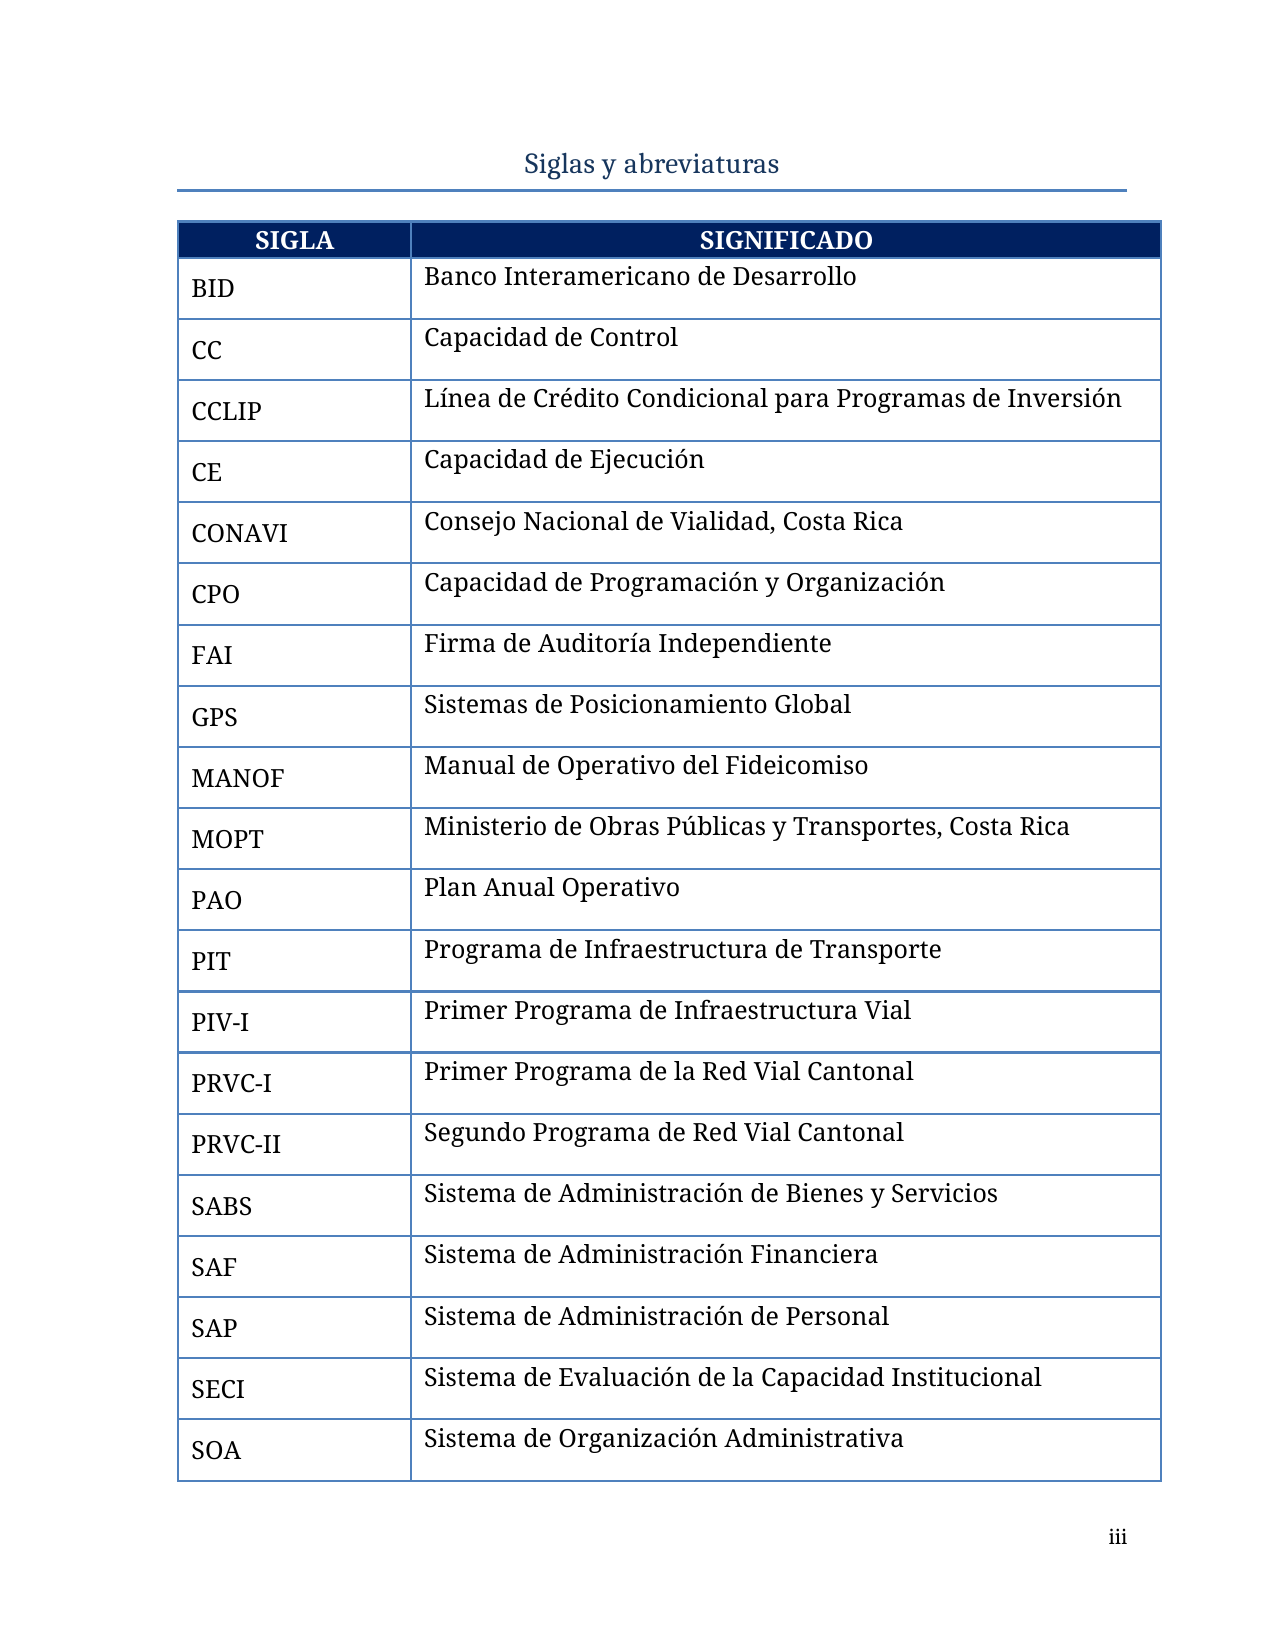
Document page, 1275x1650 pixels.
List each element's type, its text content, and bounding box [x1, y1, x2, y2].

table_cell Capacidad de Ejecución [412, 442, 1160, 501]
table_cell Firma de Auditoría Independiente [412, 626, 1160, 684]
table_cell Sistema de Administración Financiera [412, 1237, 1160, 1296]
table_header SIGLA [179, 223, 410, 257]
table_cell Capacidad de Programación y Organización [412, 564, 1160, 623]
table_cell Segundo Programa de Red Vial Cantonal [412, 1115, 1160, 1174]
table_cell Manual de Operativo del Fideicomiso [412, 748, 1160, 807]
table_cell CCLIP [179, 381, 410, 440]
table_cell SABS [179, 1176, 410, 1235]
table_cell SAF [179, 1237, 410, 1296]
table_header SIGNIFICADO [412, 223, 1160, 257]
table_cell CE [179, 442, 410, 501]
table_cell Sistemas de Posicionamiento Global [412, 687, 1160, 746]
table_cell PRVC-II [179, 1115, 410, 1174]
table_cell FAI [179, 626, 410, 684]
table_cell MANOF [179, 748, 410, 807]
table_cell PAO [179, 870, 410, 929]
table_cell PRVC-I [179, 1054, 410, 1113]
table_cell Plan Anual Operativo [412, 870, 1160, 929]
table_cell Línea de Crédito Condicional para Programas de Inversión [412, 381, 1160, 440]
table_cell GPS [179, 687, 410, 746]
text Siglas y abreviaturas [177, 148, 1127, 189]
table_cell Sistema de Administración de Personal [412, 1298, 1160, 1357]
table_cell SECI [179, 1359, 410, 1418]
table_cell CPO [179, 564, 410, 623]
table_cell Capacidad de Control [412, 320, 1160, 379]
table_cell CC [179, 320, 410, 379]
table_cell Primer Programa de Infraestructura Vial [412, 993, 1160, 1051]
table_cell SOA [179, 1420, 410, 1479]
table_cell PIT [179, 931, 410, 990]
table_cell CONAVI [179, 503, 410, 562]
table_cell SAP [179, 1298, 410, 1357]
table_cell Sistema de Evaluación de la Capacidad Institucional [412, 1359, 1160, 1418]
table_cell Consejo Nacional de Vialidad, Costa Rica [412, 503, 1160, 562]
table_cell Ministerio de Obras Públicas y Transportes, Costa Rica [412, 809, 1160, 868]
table_cell Primer Programa de la Red Vial Cantonal [412, 1054, 1160, 1113]
table_cell Sistema de Administración de Bienes y Servicios [412, 1176, 1160, 1235]
table_cell Banco Interamericano de Desarrollo [412, 259, 1160, 318]
table_cell MOPT [179, 809, 410, 868]
table_cell Programa de Infraestructura de Transporte [412, 931, 1160, 990]
table_cell PIV-I [179, 993, 410, 1051]
table_cell BID [179, 259, 410, 318]
table_cell Sistema de Organización Administrativa [412, 1420, 1160, 1479]
